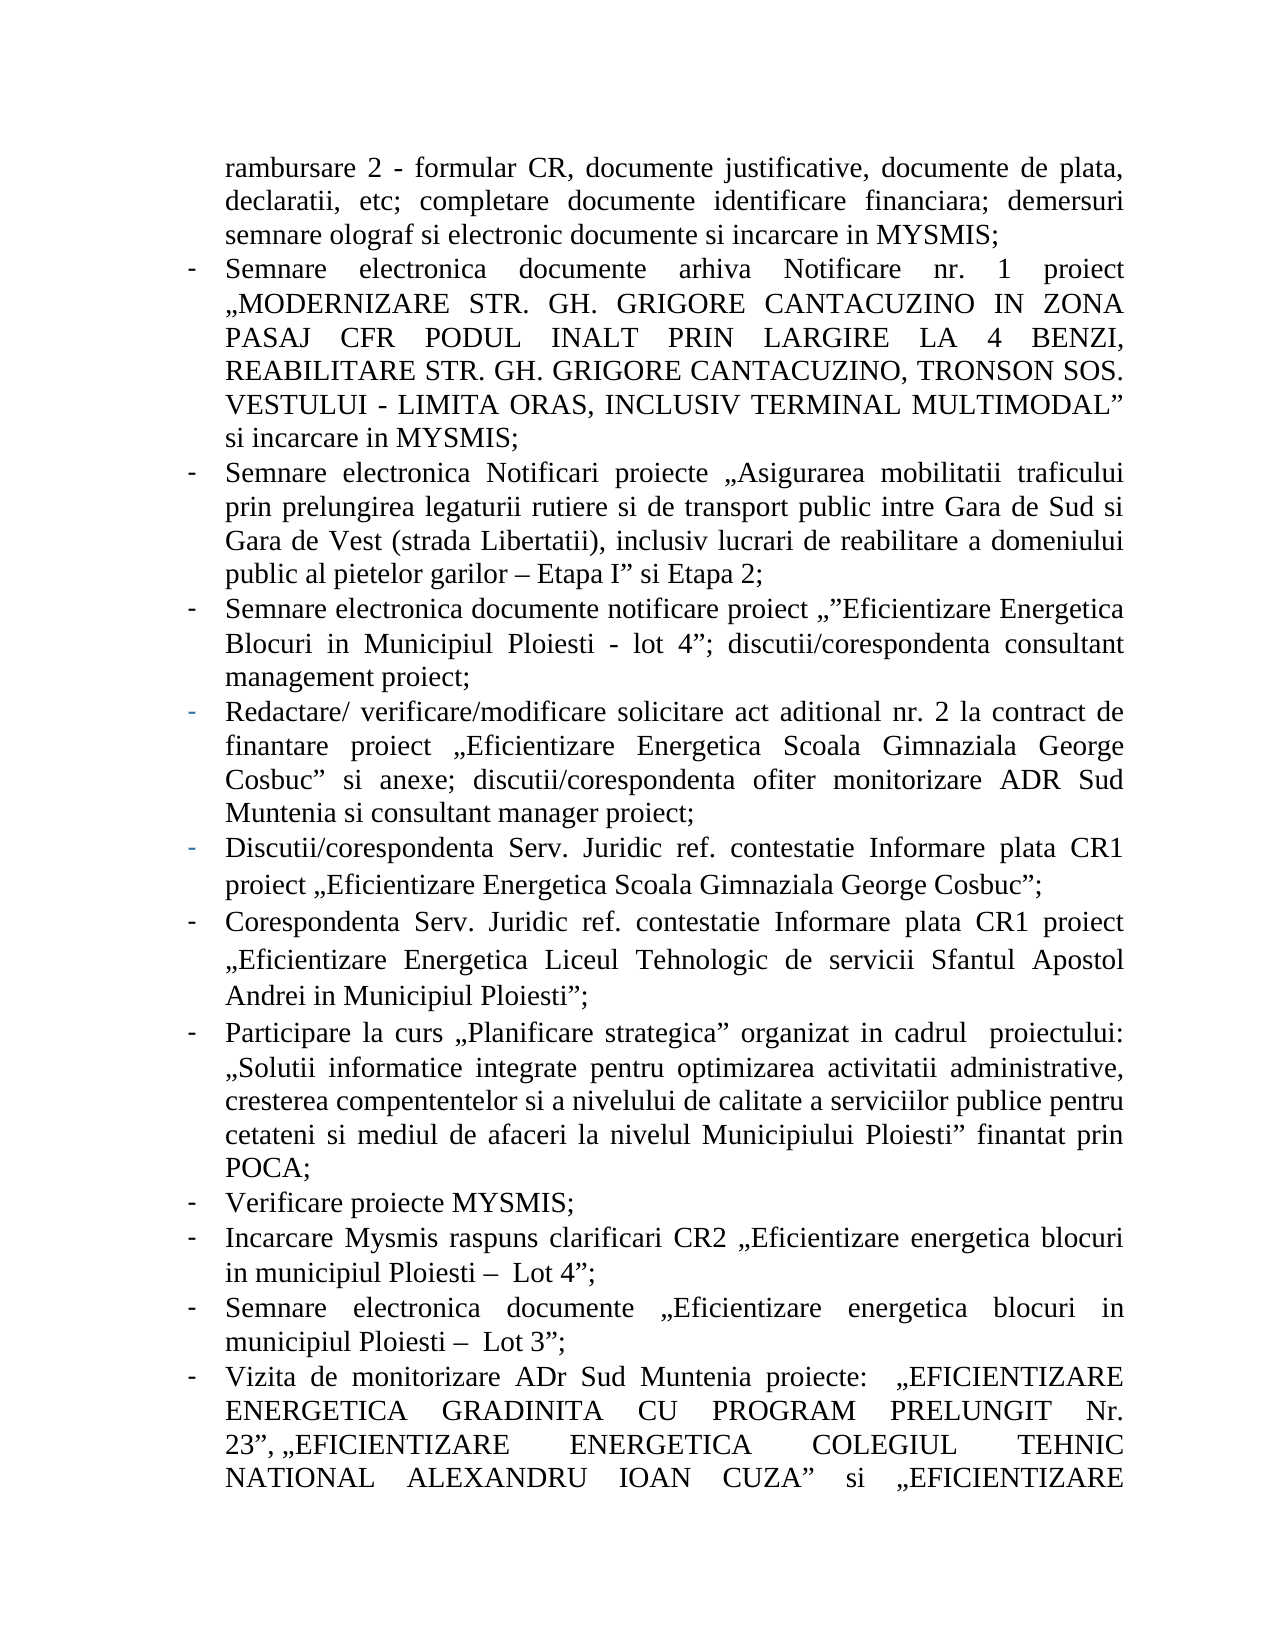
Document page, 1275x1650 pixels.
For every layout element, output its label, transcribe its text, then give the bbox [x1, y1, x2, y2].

list Corespondenta Serv. Juridic ref. contestatie Informare plata CR1 proiect „Eficientizare Energetica Liceul Tehnologic de servicii Sfantul Apostol Andrei in Municipiul Ploiesti”; [187, 903, 1125, 1011]
list Discutii/corespondenta Serv. Juridic ref. contestatie Informare plata CR1 proiect „Eficientizare Energetica Scoala Gimnaziala George Cosbuc”; [187, 829, 1125, 901]
list Semnare electronica documente „Eficientizare energetica blocuri in municipiul Ploiesti – Lot 3”; [187, 1289, 1125, 1358]
list Verificare proiecte MYSMIS; [187, 1184, 1125, 1219]
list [187, 150, 1125, 251]
list Semnare electronica documente arhiva Notificare nr. 1 proiect „MODERNIZARE STR. GH. GRIGORE CANTACUZINO IN ZONA PASAJ CFR PODUL INALT PRIN LARGIRE LA 4 BENZI, REABILITARE STR. GH. GRIGORE CANTACUZINO, TRONSON SOS. VESTULUI - LIMITA ORAS, INCLUSIV TERMINAL MULTIMODAL” si incarcare in MYSMIS; [187, 251, 1125, 454]
list Redactare/ verificare/modificare solicitare act aditional nr. 2 la contract de finantare proiect „Eficientizare Energetica Scoala Gimnaziala George Cosbuc” si anexe; discutii/corespondenta ofiter monitorizare ADR Sud Muntenia si consultant manager proiect; [187, 693, 1125, 829]
list Semnare electronica documente notificare proiect „”Eficientizare Energetica Blocuri in Municipiul Ploiesti - lot 4”; discutii/corespondenta consultant management proiect; [187, 590, 1125, 693]
list Semnare electronica Notificari proiecte „Asigurarea mobilitatii traficului prin prelungirea legaturii rutiere si de transport public intre Gara de Sud si Gara de Vest (strada Libertatii), inclusiv lucrari de reabilitare a domeniului public al pietelor garilor – Etapa I” si Etapa 2; [187, 454, 1125, 590]
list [187, 1358, 1125, 1494]
list Incarcare Mysmis raspuns clarificari CR2 „Eficientizare energetica blocuri in municipiul Ploiesti – Lot 4”; [187, 1219, 1125, 1289]
list Participare la curs „Planificare strategica” organizat in cadrul proiectului: „Solutii informatice integrate pentru optimizarea activitatii administrative, cresterea compententelor si a nivelului de calitate a serviciilor publice pentru cetateni si mediul de afaceri la nivelul Municipiului Ploiesti” finantat prin POCA; [187, 1014, 1125, 1184]
